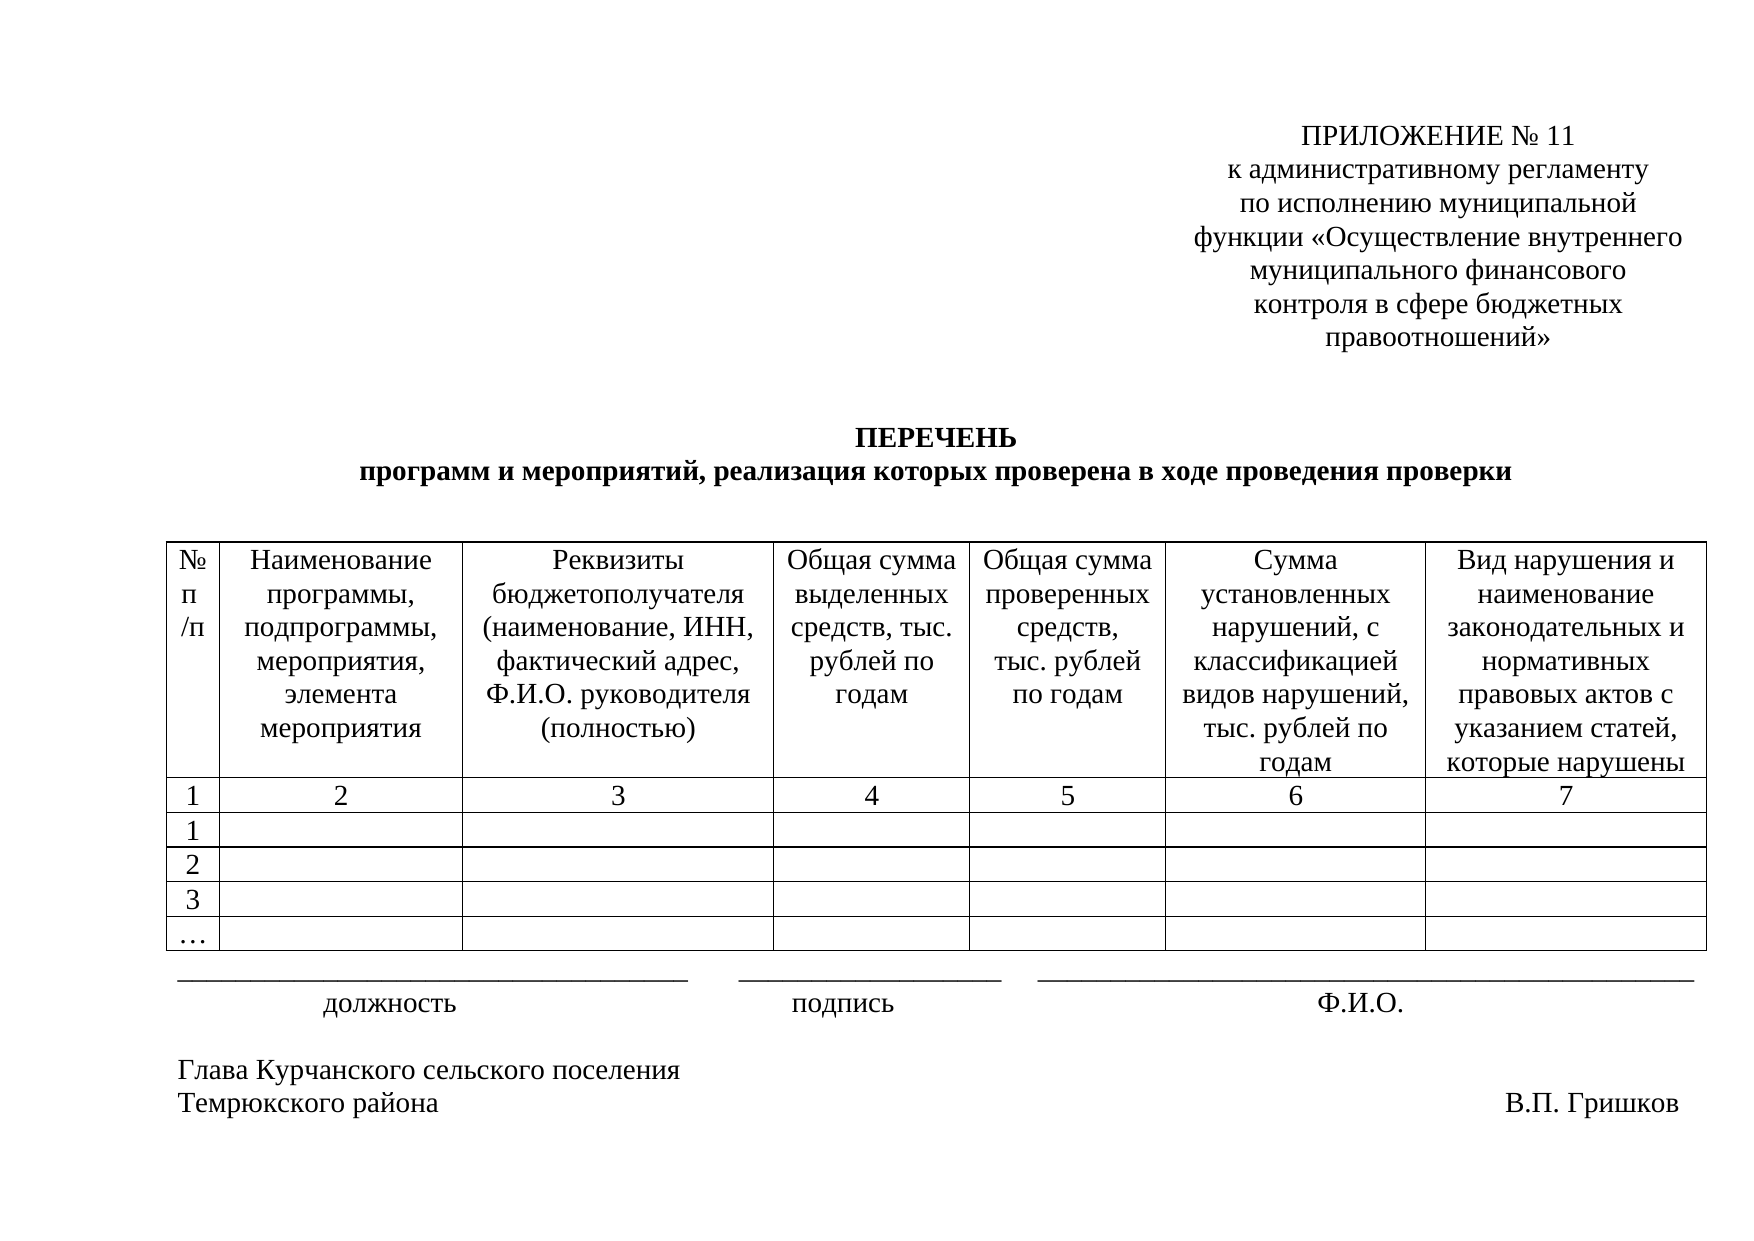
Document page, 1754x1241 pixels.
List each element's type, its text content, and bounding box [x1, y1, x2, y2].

table_cell 3 [463, 778, 773, 812]
text программ и мероприятий, реализация которых проверена в ходе проведения проверки [177, 453, 1695, 487]
table_header Общая сумма проверенных средств, тыс. рублей по годам [970, 543, 1165, 777]
text ПРИЛОЖЕНИЕ № 11 [1181, 118, 1695, 152]
table_cell [463, 882, 773, 916]
table_cell [970, 882, 1165, 916]
text ПЕРЕЧЕНЬ [177, 420, 1695, 453]
table_cell [220, 882, 462, 916]
text по исполнению муниципальной [1181, 185, 1695, 219]
table_header Сумма установленных нарушений, с классификацией видов нарушений, тыс. рублей по годам [1166, 543, 1425, 777]
table_cell [970, 813, 1165, 846]
table_cell [1426, 848, 1706, 881]
table_cell 3 [167, 882, 219, 916]
table_header Общая сумма выделенных средств, тыс. рублей по годам [774, 543, 969, 777]
table_cell 2 [220, 778, 462, 812]
table_cell 4 [774, 778, 969, 812]
table_cell [463, 917, 773, 950]
text муниципального финансового [1181, 252, 1695, 286]
table_cell [774, 848, 969, 881]
table_cell 2 [167, 848, 219, 881]
table_cell 7 [1426, 778, 1706, 812]
table_cell [1166, 848, 1425, 881]
text Глава Курчанского сельского поселения [177, 1052, 1695, 1085]
text ___________________________________ __________________ _____________________________________________ [177, 951, 1695, 985]
table_cell [970, 917, 1165, 950]
table_header № п /п [167, 543, 219, 777]
table_cell [1426, 813, 1706, 846]
table_cell [970, 848, 1165, 881]
text должность подпись Ф.И.О. [177, 985, 1695, 1018]
table_cell [1426, 882, 1706, 916]
table_cell … [167, 917, 219, 950]
text контроля в сфере бюджетных [1181, 286, 1695, 319]
table_cell [1166, 882, 1425, 916]
table_cell [774, 813, 969, 846]
table_header Наименование программы, подпрограммы, мероприятия, элемента мероприятия [220, 543, 462, 777]
table_cell 6 [1166, 778, 1425, 812]
table_cell [220, 917, 462, 950]
table_header Реквизиты бюджетополучателя (наименование, ИНН, фактический адрес, Ф.И.О. руководителя (полностью) [463, 543, 773, 777]
text правоотношений» [1181, 319, 1695, 353]
table_cell [774, 917, 969, 950]
table_cell 1 [167, 778, 219, 812]
table_cell [463, 848, 773, 881]
text Темрюкского района В.П. Гришков [177, 1085, 1695, 1119]
table_cell [774, 882, 969, 916]
text к административному регламенту [1181, 152, 1695, 185]
table_cell 5 [970, 778, 1165, 812]
table_cell [1426, 917, 1706, 950]
table_cell [220, 848, 462, 881]
table_header Вид нарушения и наименование законодательных и нормативных правовых актов с указанием статей, которые нарушены [1426, 543, 1706, 777]
table_cell 1 [167, 813, 219, 846]
table_cell [1166, 813, 1425, 846]
text функции «Осуществление внутреннего [1181, 219, 1695, 252]
table_cell [220, 813, 462, 846]
table_cell [463, 813, 773, 846]
table_cell [1166, 917, 1425, 950]
